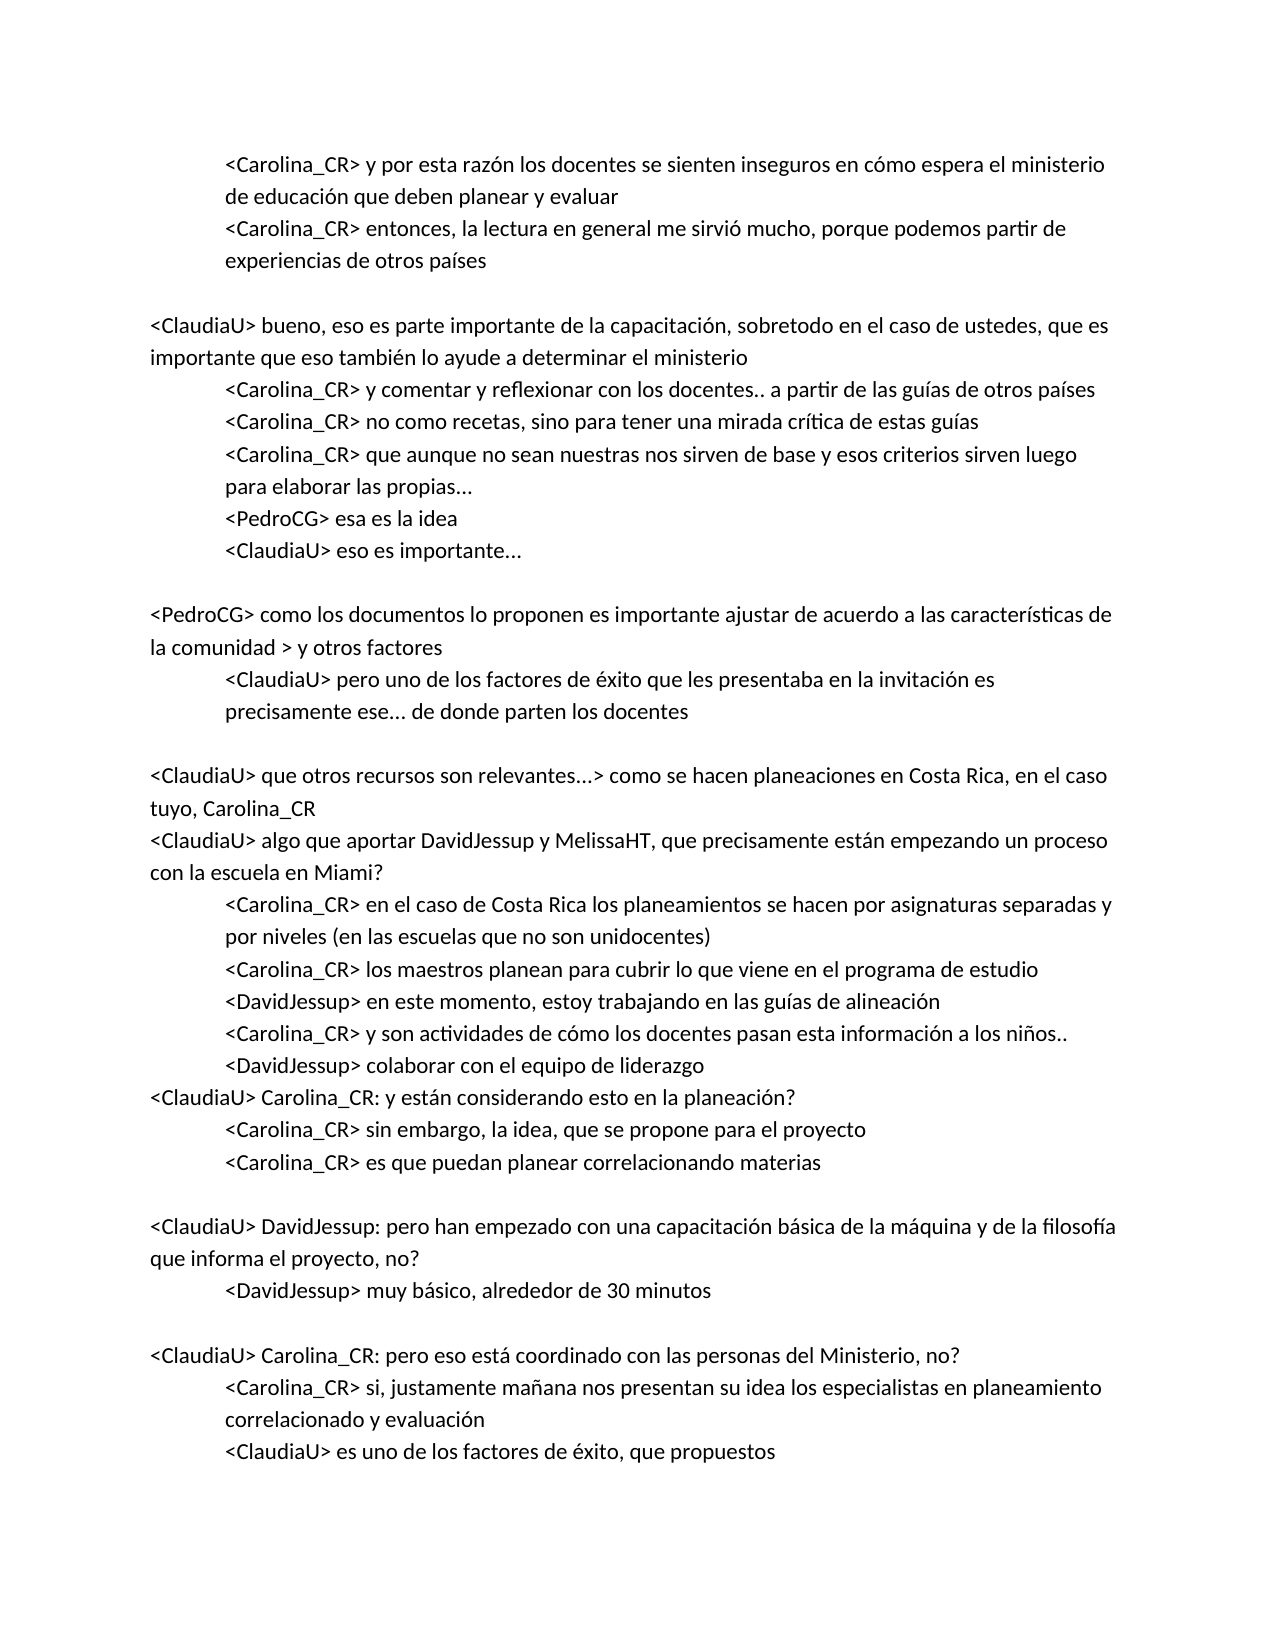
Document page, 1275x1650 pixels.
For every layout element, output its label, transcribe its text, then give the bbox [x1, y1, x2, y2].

text <DavidJessup> colaborar con el equipo de liderazgo [150, 1051, 1125, 1079]
text <DavidJessup> muy básico, alrededor de 30 minutos [150, 1277, 1125, 1304]
text <ClaudiaU> Carolina_CR: pero eso está coordinado con las personas del Ministerio, no? [150, 1341, 1125, 1369]
text <Carolina_CR> sin embargo, la idea, que se propone para el proyecto [225, 1116, 1125, 1144]
text <Carolina_CR> si, justamente mañana nos presentan su idea los especialistas en planeamiento correlacionado y evaluación [225, 1373, 1125, 1433]
text <ClaudiaU> es uno de los factores de éxito, que propuestos [225, 1437, 1125, 1466]
text <ClaudiaU> bueno, eso es parte importante de la capacitación, sobretodo en el caso de ustedes, que es importante que eso también lo ayude a determinar el ministerio [150, 311, 1125, 371]
text <Carolina_CR> los maestros planean para cubrir lo que viene en el programa de estudio [150, 955, 1125, 983]
text <Carolina_CR> no como recetas, sino para tener una mirada crítica de estas guías [225, 407, 1125, 436]
text <Carolina_CR> en el caso de Costa Rica los planeamientos se hacen por asignaturas separadas y por niveles (en las escuelas que no son unidocentes) [225, 890, 1125, 951]
text <Carolina_CR> entonces, la lectura en general me sirvió mucho, porque podemos partir de experiencias de otros países [225, 214, 1125, 274]
text <Carolina_CR> y comentar y reflexionar con los docentes.. a partir de las guías de otros países [225, 375, 1125, 403]
text <ClaudiaU> DavidJessup: pero han empezado con una capacitación básica de la máquina y de la filosofía que informa el proyecto, no? [150, 1212, 1125, 1272]
text <DavidJessup> en este momento, estoy trabajando en las guías de alineación [150, 987, 1125, 1015]
text <Carolina_CR> es que puedan planear correlacionando materias [225, 1148, 1125, 1176]
text <ClaudiaU> eso es importante... [150, 536, 1125, 564]
text <ClaudiaU> que otros recursos son relevantes...> como se hacen planeaciones en Costa Rica, en el caso tuyo, Carolina_CR [150, 762, 1125, 822]
text <PedroCG> como los documentos lo proponen es importante ajustar de acuerdo a las características de la comunidad > y otros factores [150, 601, 1125, 661]
text <ClaudiaU> Carolina_CR: y están considerando esto en la planeación? [150, 1083, 1125, 1111]
text <ClaudiaU> pero uno de los factores de éxito que les presentaba en la invitación es precisamente ese... de donde parten los docentes [225, 665, 1125, 725]
text <ClaudiaU> algo que aportar DavidJessup y MelissaHT, que precisamente están empezando un proceso con la escuela en Miami? [150, 826, 1125, 886]
text <Carolina_CR> y por esta razón los docentes se sienten inseguros en cómo espera el ministerio de educación que deben planear y evaluar [225, 150, 1125, 210]
text <PedroCG> esa es la idea [225, 504, 1125, 532]
text <Carolina_CR> que aunque no sean nuestras nos sirven de base y esos criterios sirven luego para elaborar las propias... [225, 440, 1125, 500]
text <Carolina_CR> y son actividades de cómo los docentes pasan esta información a los niños.. [150, 1019, 1125, 1047]
